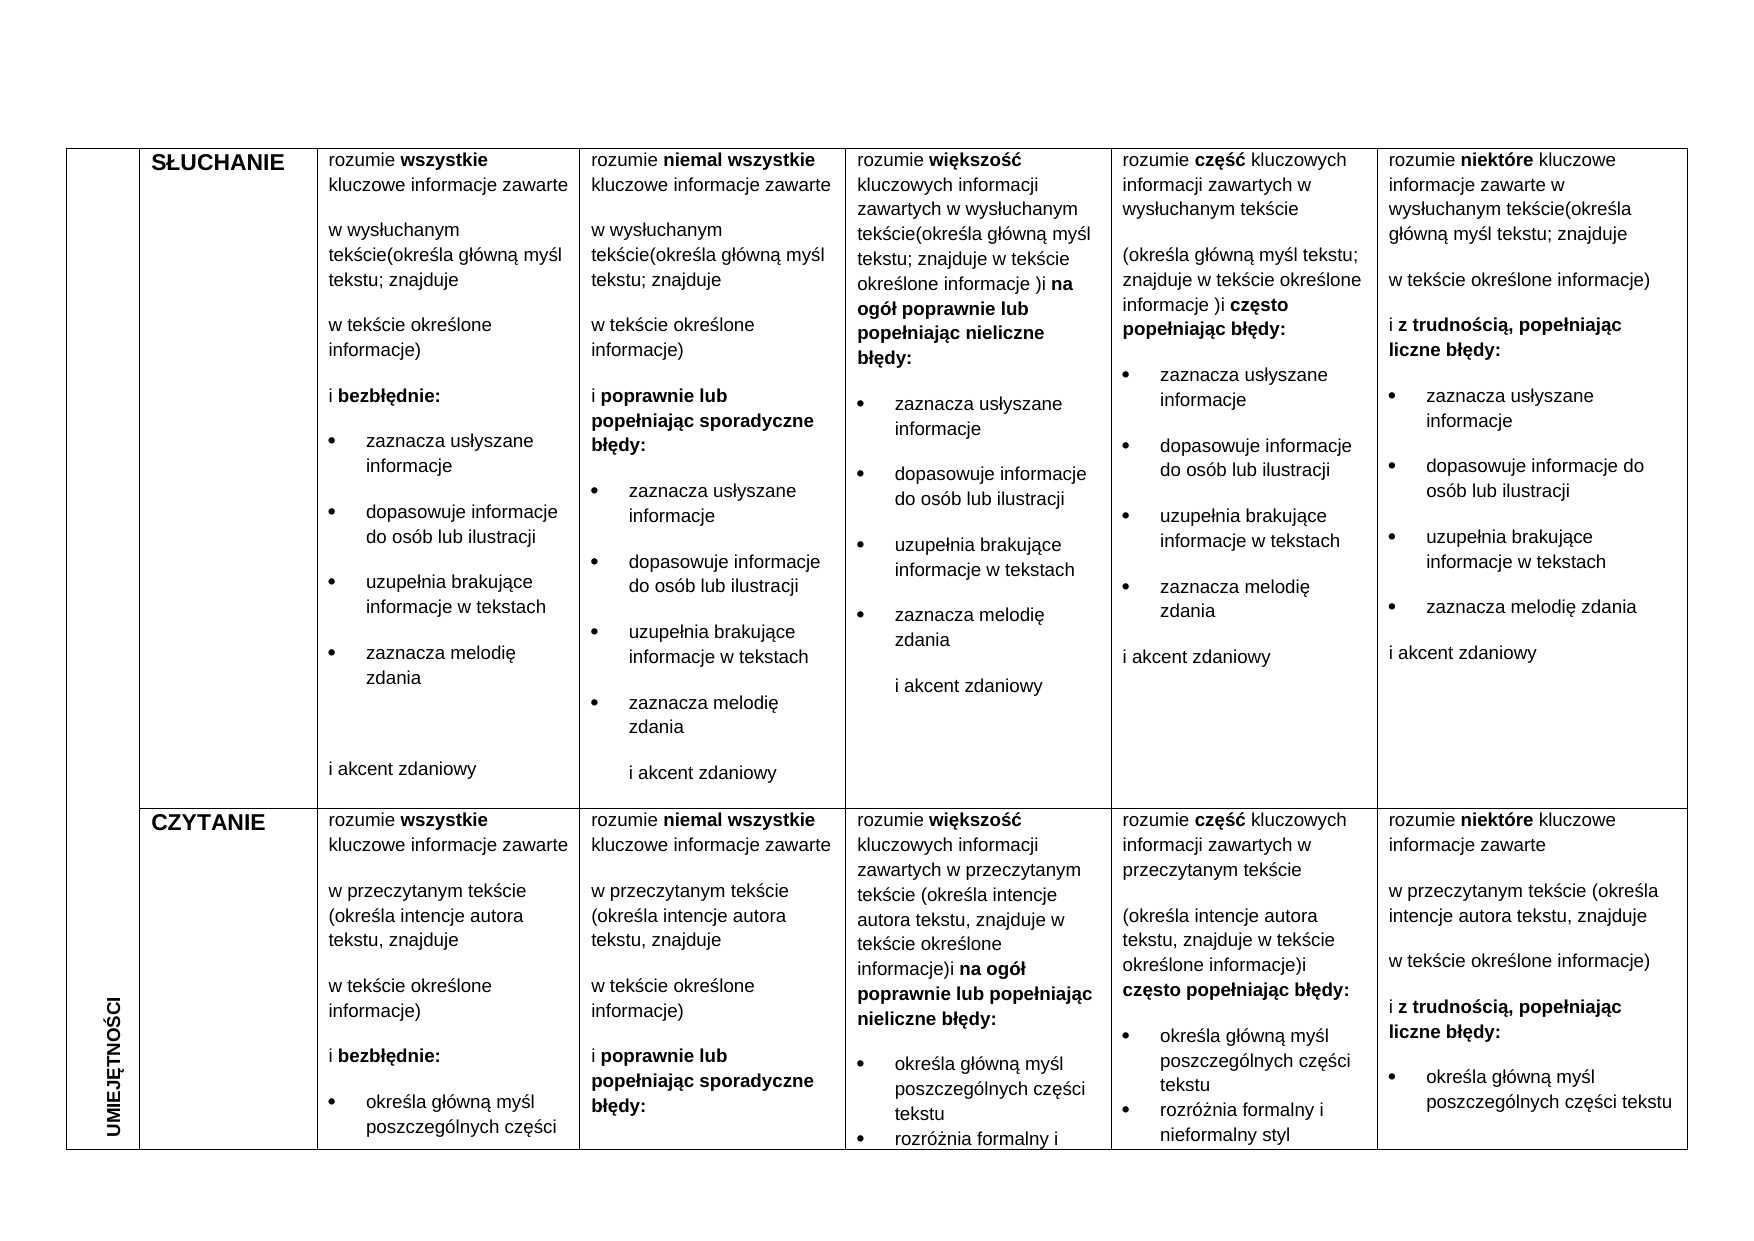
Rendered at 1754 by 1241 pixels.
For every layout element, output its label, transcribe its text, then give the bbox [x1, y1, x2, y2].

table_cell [318, 809, 579, 1149]
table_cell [1112, 809, 1377, 1149]
table_cell rozumie niemal wszystkie kluczowe informacje zawarte w wysłuchanym tekście(określa główną myśl tekstu; znajduje w tekście określone informacje) i poprawnie lub popełniając sporadyczne błędy: zaznacza usłyszane informacje dopasowuje informacje do osób lub ilustracji uzupełnia brakujące informacje w tekstach zaznacza melodię zdania i akcent zdaniowy [580, 149, 845, 808]
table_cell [1378, 809, 1687, 1149]
table_cell rozumie większość kluczowych informacji zawartych w wysłuchanym tekście(określa główną myśl tekstu; znajduje w tekście określone informacje )i na ogół poprawnie lub popełniając nieliczne błędy: zaznacza usłyszane informacje dopasowuje informacje do osób lub ilustracji uzupełnia brakujące informacje w tekstach zaznacza melodię zdania i akcent zdaniowy [846, 149, 1111, 808]
table_cell rozumie niektóre kluczowe informacje zawarte w wysłuchanym tekście(określa główną myśl tekstu; znajduje w tekście określone informacje) i z trudnością, popełniając liczne błędy: zaznacza usłyszane informacje dopasowuje informacje do osób lub ilustracji uzupełnia brakujące informacje w tekstach zaznacza melodię zdania i akcent zdaniowy [1378, 149, 1687, 808]
table_cell CZYTANIE [140, 809, 317, 1149]
table_cell UMIEJĘTNOŚCI [67, 149, 139, 1149]
table_cell rozumie część kluczowych informacji zawartych w wysłuchanym tekście (określa główną myśl tekstu; znajduje w tekście określone informacje )i często popełniając błędy: zaznacza usłyszane informacje dopasowuje informacje do osób lub ilustracji uzupełnia brakujące informacje w tekstach zaznacza melodię zdania i akcent zdaniowy [1112, 149, 1377, 808]
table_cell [846, 809, 1111, 1149]
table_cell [580, 809, 845, 1149]
table_cell rozumie wszystkie kluczowe informacje zawarte w wysłuchanym tekście(określa główną myśl tekstu; znajduje w tekście określone informacje) i bezbłędnie: zaznacza usłyszane informacje dopasowuje informacje do osób lub ilustracji uzupełnia brakujące informacje w tekstach zaznacza melodię zdania i akcent zdaniowy [318, 149, 579, 808]
table_cell SŁUCHANIE [140, 149, 317, 808]
